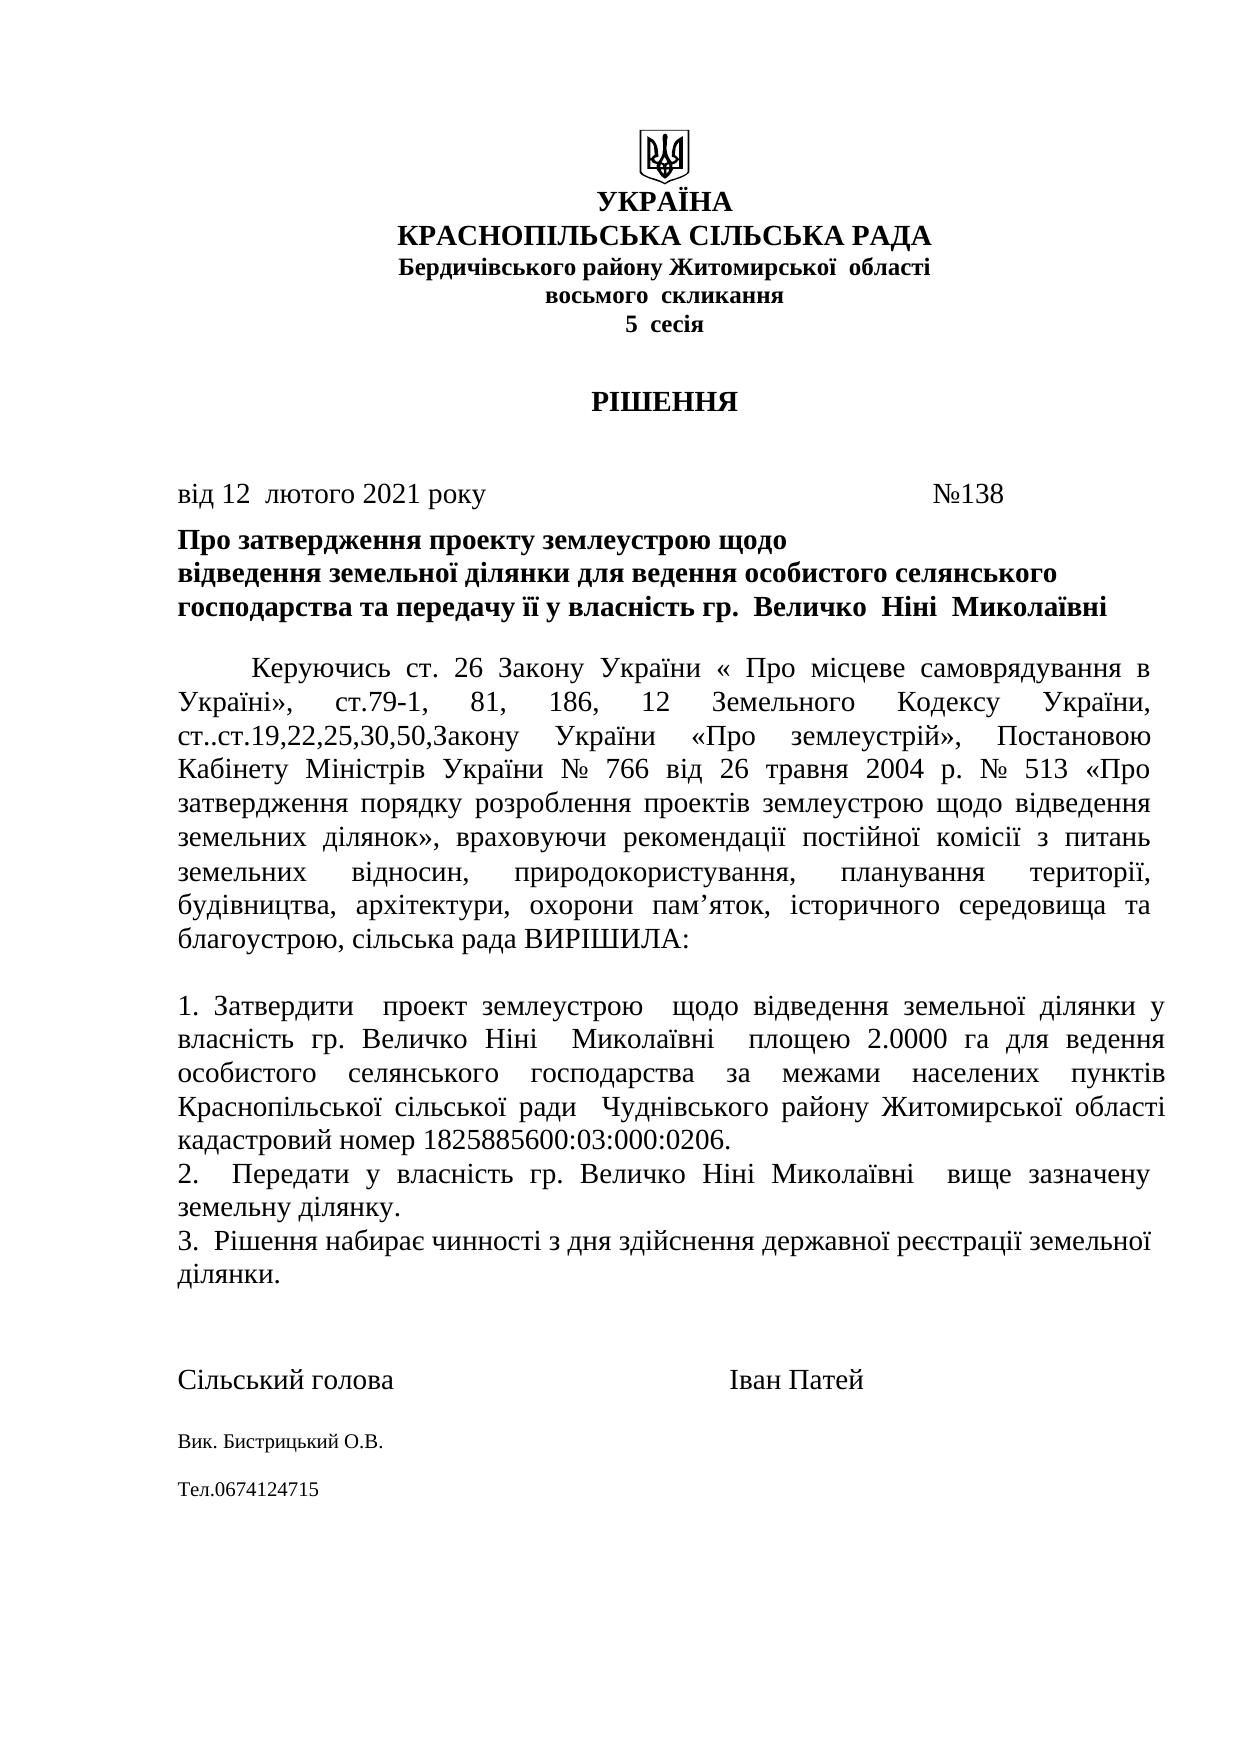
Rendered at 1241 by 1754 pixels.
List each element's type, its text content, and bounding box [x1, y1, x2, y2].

text Бердичівського району Житомирської області [177, 252, 1152, 280]
text РІШЕННЯ [177, 384, 1152, 417]
text восьмого скликання [177, 280, 1152, 309]
text Про затвердження проекту землеустрою щодо [177, 522, 1152, 556]
text 2. Передати у власність гр. Величко Ніні Миколаївні вище зазначену земельну ділянку. [177, 1156, 1152, 1223]
text від 12 лютого 2021 року №138 [177, 476, 1152, 509]
text Вик. Бистрицький О.В. [177, 1429, 1152, 1453]
text 1. Затвердити проект землеустрою щодо відведення земельної ділянки у власність гр. Величко Ніні Миколаївні площею 2.0000 га для ведення особистого селянського господарства за межами населених пунктів Краснопільської сільської ради Чуднівського району Житомирської області кадастровий номер 1825885600:03:000:0206. [177, 988, 1167, 1156]
text відведення земельної ділянки для ведення особистого селянського господарства та передачу її у власність гр. Величко Ніні Миколаївні [177, 556, 1152, 623]
text Сільський голова Іван Патей [177, 1362, 1152, 1395]
text УКРАЇНА [177, 184, 1152, 218]
text КРАСНОПІЛЬСЬКА СІЛЬСЬКА РАДА [177, 218, 1152, 252]
text 3. Рішення набирає чинності з дня здійснення державної реєстрації земельної ділянки. [177, 1223, 1152, 1290]
text Керуючись ст. 26 Закону України « Про місцеве самоврядування в Україні», ст.79-1, 81, 186, 12 Земельного Кодексу України, ст..ст.19,22,25,30,50,Закону України «Про землеустрій», Постановою Кабінету Міністрів України № 766 від 26 травня 2004 р. № 513 «Про затвердження порядку розроблення проектів землеустрою щодо відведення земельних ділянок», враховуючи рекомендації постійної комісії з питань земельних відносин, природокористування, планування території, будівництва, архітектури, охорони пам’яток, історичного середовища та благоустрою, сільська рада ВИРІШИЛА: [177, 651, 1152, 954]
text Тел.0674124715 [177, 1477, 1152, 1501]
text 5 сесія [177, 309, 1152, 338]
